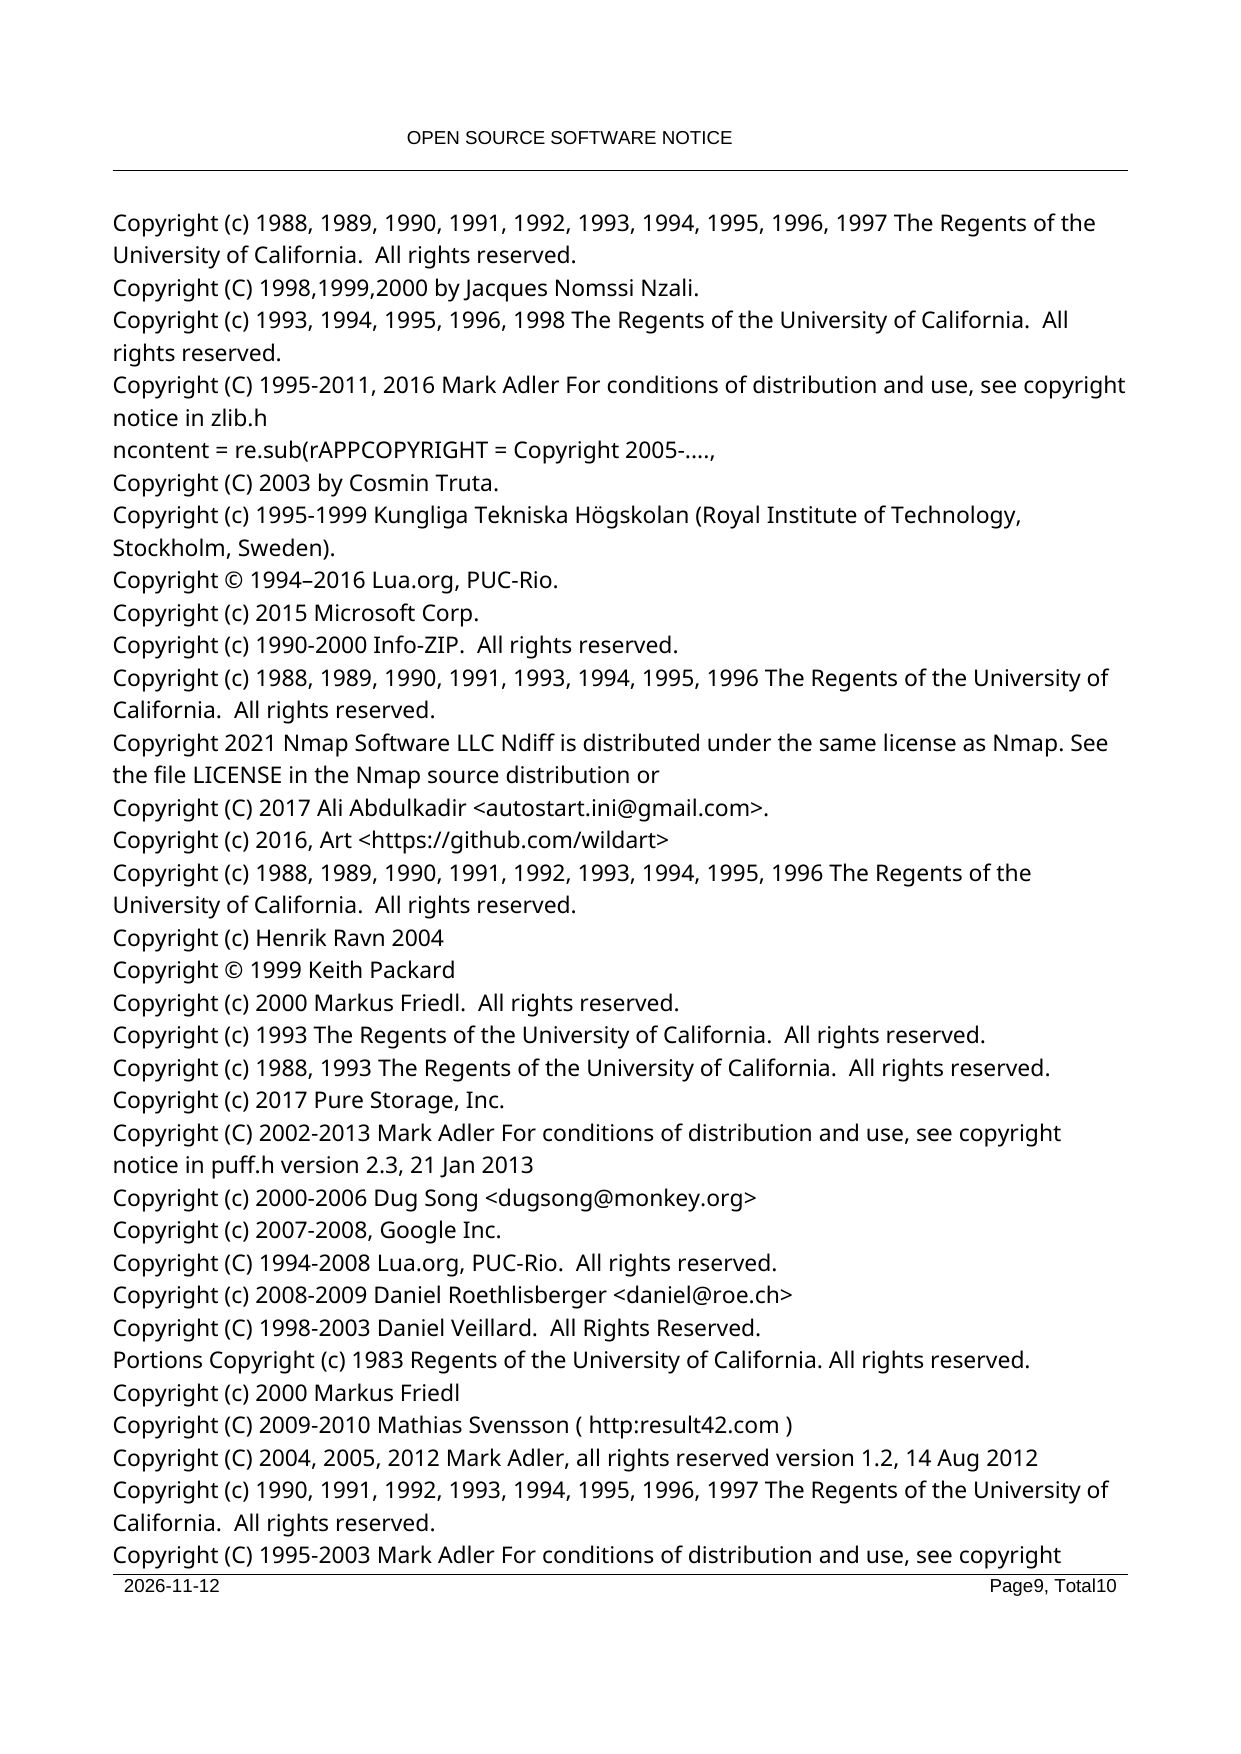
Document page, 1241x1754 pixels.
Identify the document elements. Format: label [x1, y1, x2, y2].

text [112, 206, 1128, 1571]
